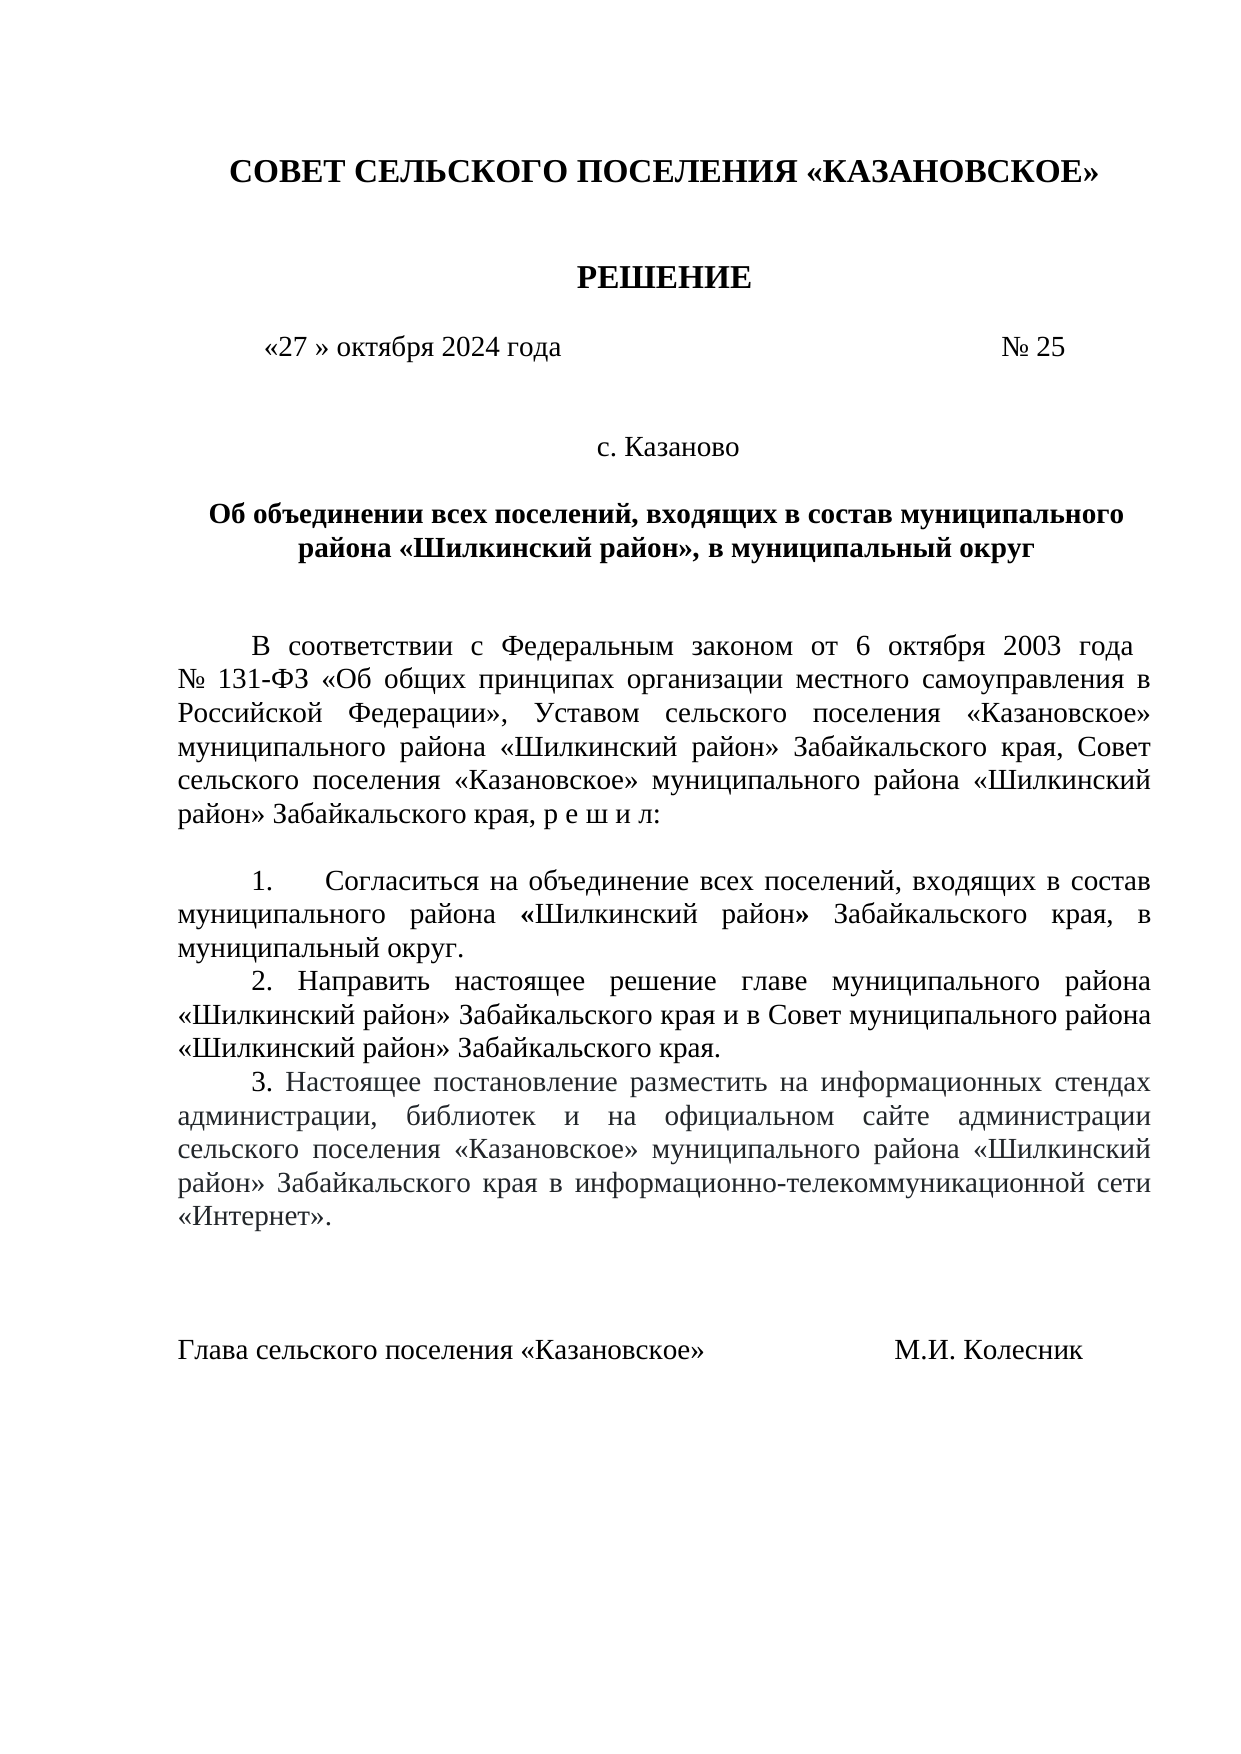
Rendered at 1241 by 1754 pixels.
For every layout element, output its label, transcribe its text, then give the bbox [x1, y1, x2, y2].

text с. Казаново [177, 429, 1152, 463]
text СОВЕТ СЕЛЬСКОГО ПОСЕЛЕНИЯ «КАЗАНОВСКОЕ» [177, 152, 1152, 190]
text 3. Настоящее постановление разместить на информационных стендах администрации, библиотек и на официальном сайте администрации сельского поселения «Казановское» муниципального района «Шилкинский район» Забайкальского края в информационно-телекоммуникационной сети «Интернет». [177, 1064, 1152, 1232]
text «27 » октября 2024 года № 25 [177, 329, 1152, 362]
text Глава сельского поселения «Казановское» М.И. Колесник [177, 1332, 1152, 1366]
list Согласиться на объединение всех поселений, входящих в состав муниципального района «Шилкинский район» Забайкальского края, в муниципальный округ. [177, 863, 1152, 963]
table_header Об объединении всех поселений, входящих в состав муниципального района «Шилкинский район», в муниципальный округ [177, 497, 1167, 594]
text В соответствии с Федеральным законом от 6 октября 2003 года № 131-ФЗ «Об общих принципах организации местного самоуправления в Российской Федерации», Уставом сельского поселения «Казановское» муниципального района «Шилкинский район» Забайкальского края, Совет сельского поселения «Казановское» муниципального района «Шилкинский район» Забайкальского края, р е ш и л: [177, 628, 1152, 829]
text РЕШЕНИЕ [177, 257, 1152, 295]
text 2. Направить настоящее решение главе муниципального района «Шилкинский район» Забайкальского края и в Совет муниципального района «Шилкинский район» Забайкальского края. [177, 963, 1152, 1064]
